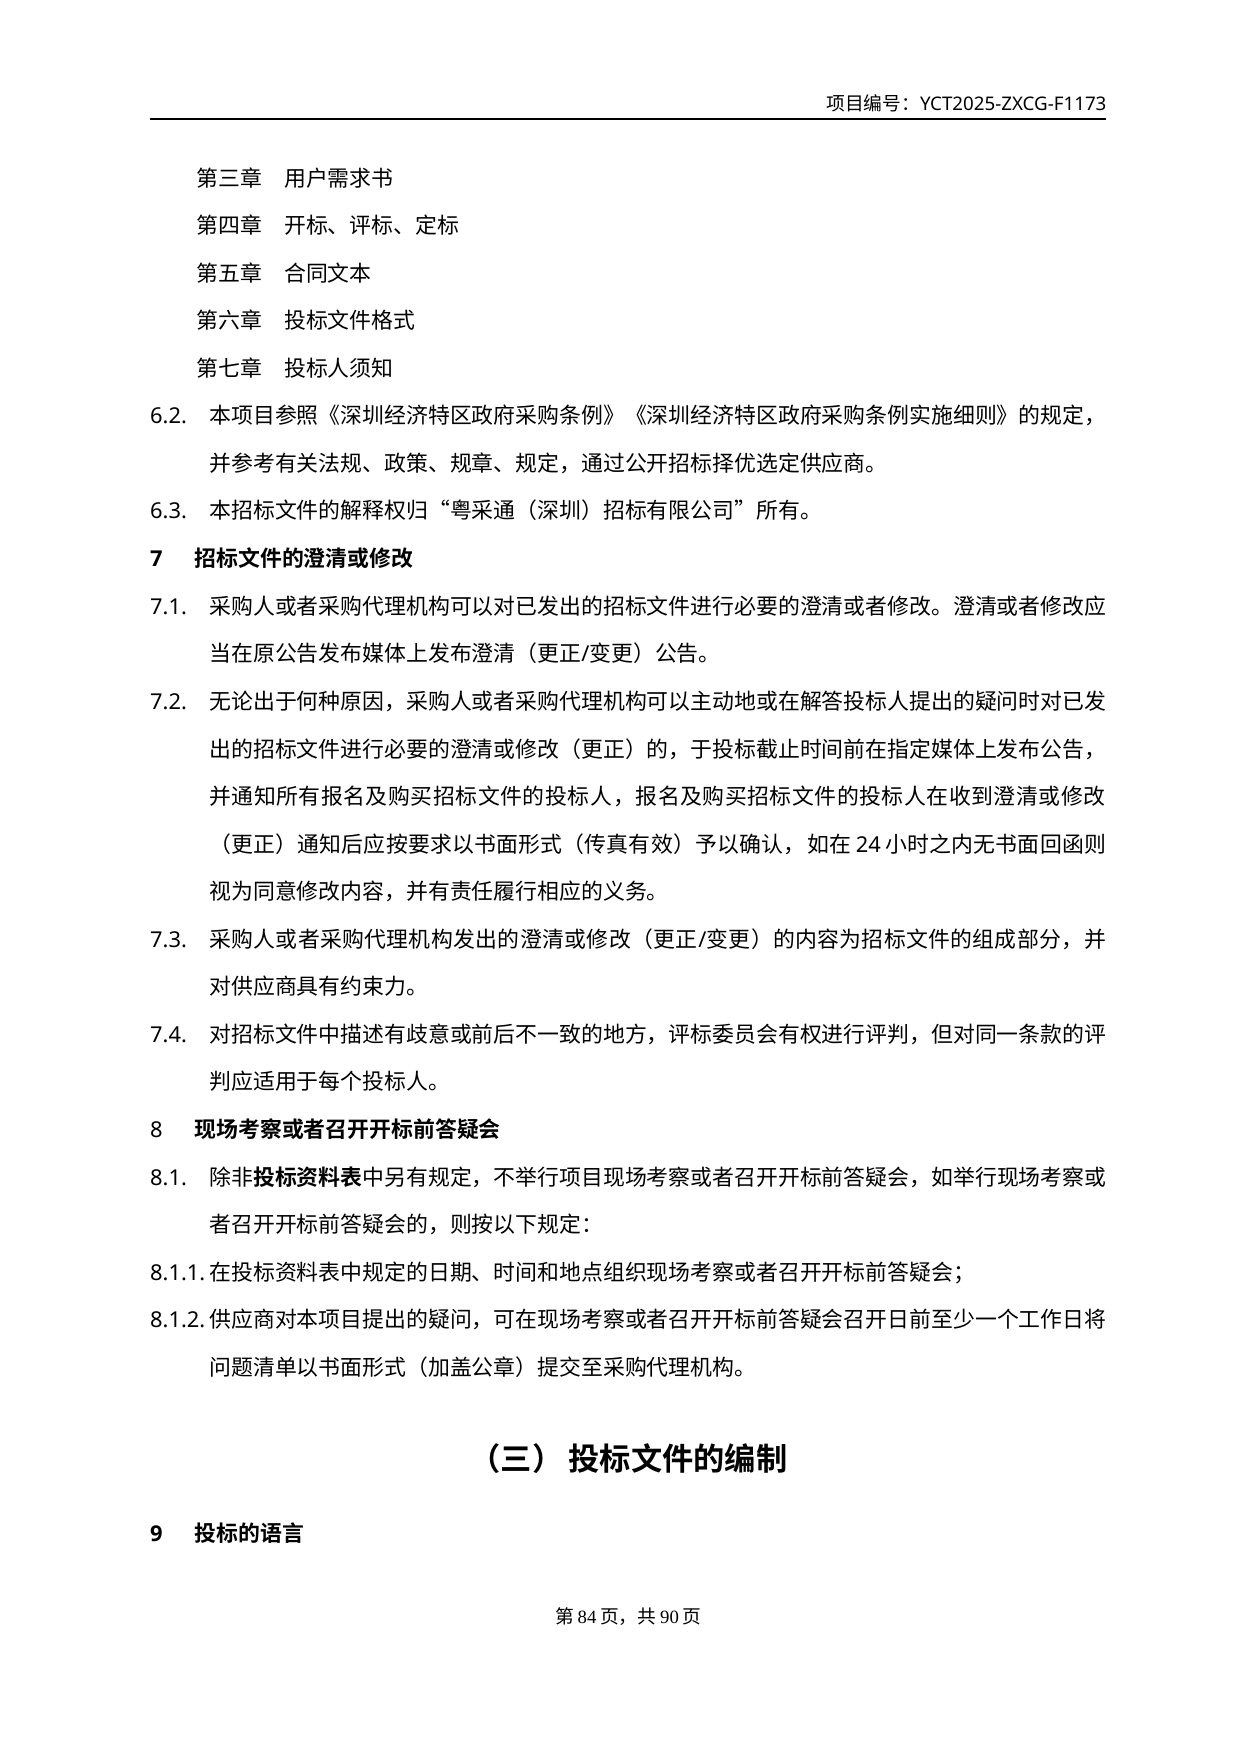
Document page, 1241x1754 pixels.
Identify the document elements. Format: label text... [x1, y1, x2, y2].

text 第三章 用户需求书 [196, 161, 1106, 193]
list 无论出于何种原因，采购人或者采购代理机构可以主动地或在解答投标人提出的疑问时对已发出的招标文件进行必要的澄清或修改（更正）的，于投标截止时间前在指定媒体上发布公告，并通知所有报名及购买招标文件的投标人，报名及购买招标文件的投标人在收到澄清或修改（更正）通知后应按要求以书面形式（传真有效）予以确认，如在24小时之内无书面回函则视为同意修改内容，并有责任履行相应的义务。 [150, 684, 1106, 906]
subtitle 投标文件的编制 [150, 1424, 1106, 1489]
text 第五章 合同文本 [196, 256, 1106, 288]
list 采购人或者采购代理机构发出的澄清或修改（更正/变更）的内容为招标文件的组成部分，并对供应商具有约束力。 [150, 922, 1106, 1001]
list 本项目参照《深圳经济特区政府采购条例》《深圳经济特区政府采购条例实施细则》的规定，并参考有关法规、政策、规章、规定，通过公开招标择优选定供应商。 [150, 398, 1106, 478]
list 投标的语言 [150, 1516, 1106, 1548]
list 现场考察或者召开开标前答疑会 [150, 1112, 1106, 1144]
text 第四章 开标、评标、定标 [196, 208, 1106, 240]
list 采购人或者采购代理机构可以对已发出的招标文件进行必要的澄清或者修改。澄清或者修改应当在原公告发布媒体上发布澄清（更正/变更）公告。 [150, 589, 1106, 668]
list 招标文件的澄清或修改 [150, 541, 1106, 573]
list 在投标资料表中规定的日期、时间和地点组织现场考察或者召开开标前答疑会； [150, 1254, 1106, 1286]
list 对招标文件中描述有歧意或前后不一致的地方，评标委员会有权进行评判，但对同一条款的评判应适用于每个投标人。 [150, 1017, 1106, 1096]
list 除非投标资料表中另有规定，不举行项目现场考察或者召开开标前答疑会，如举行现场考察或者召开开标前答疑会的，则按以下规定： [150, 1159, 1106, 1239]
list 本招标文件的解释权归“粤采通（深圳）招标有限公司”所有。 [150, 493, 1106, 525]
list 供应商对本项目提出的疑问，可在现场考察或者召开开标前答疑会召开日前至少一个工作日将问题清单以书面形式（加盖公章）提交至采购代理机构。 [150, 1302, 1106, 1381]
text 第七章 投标人须知 [196, 351, 1106, 383]
text 第六章 投标文件格式 [196, 303, 1106, 335]
